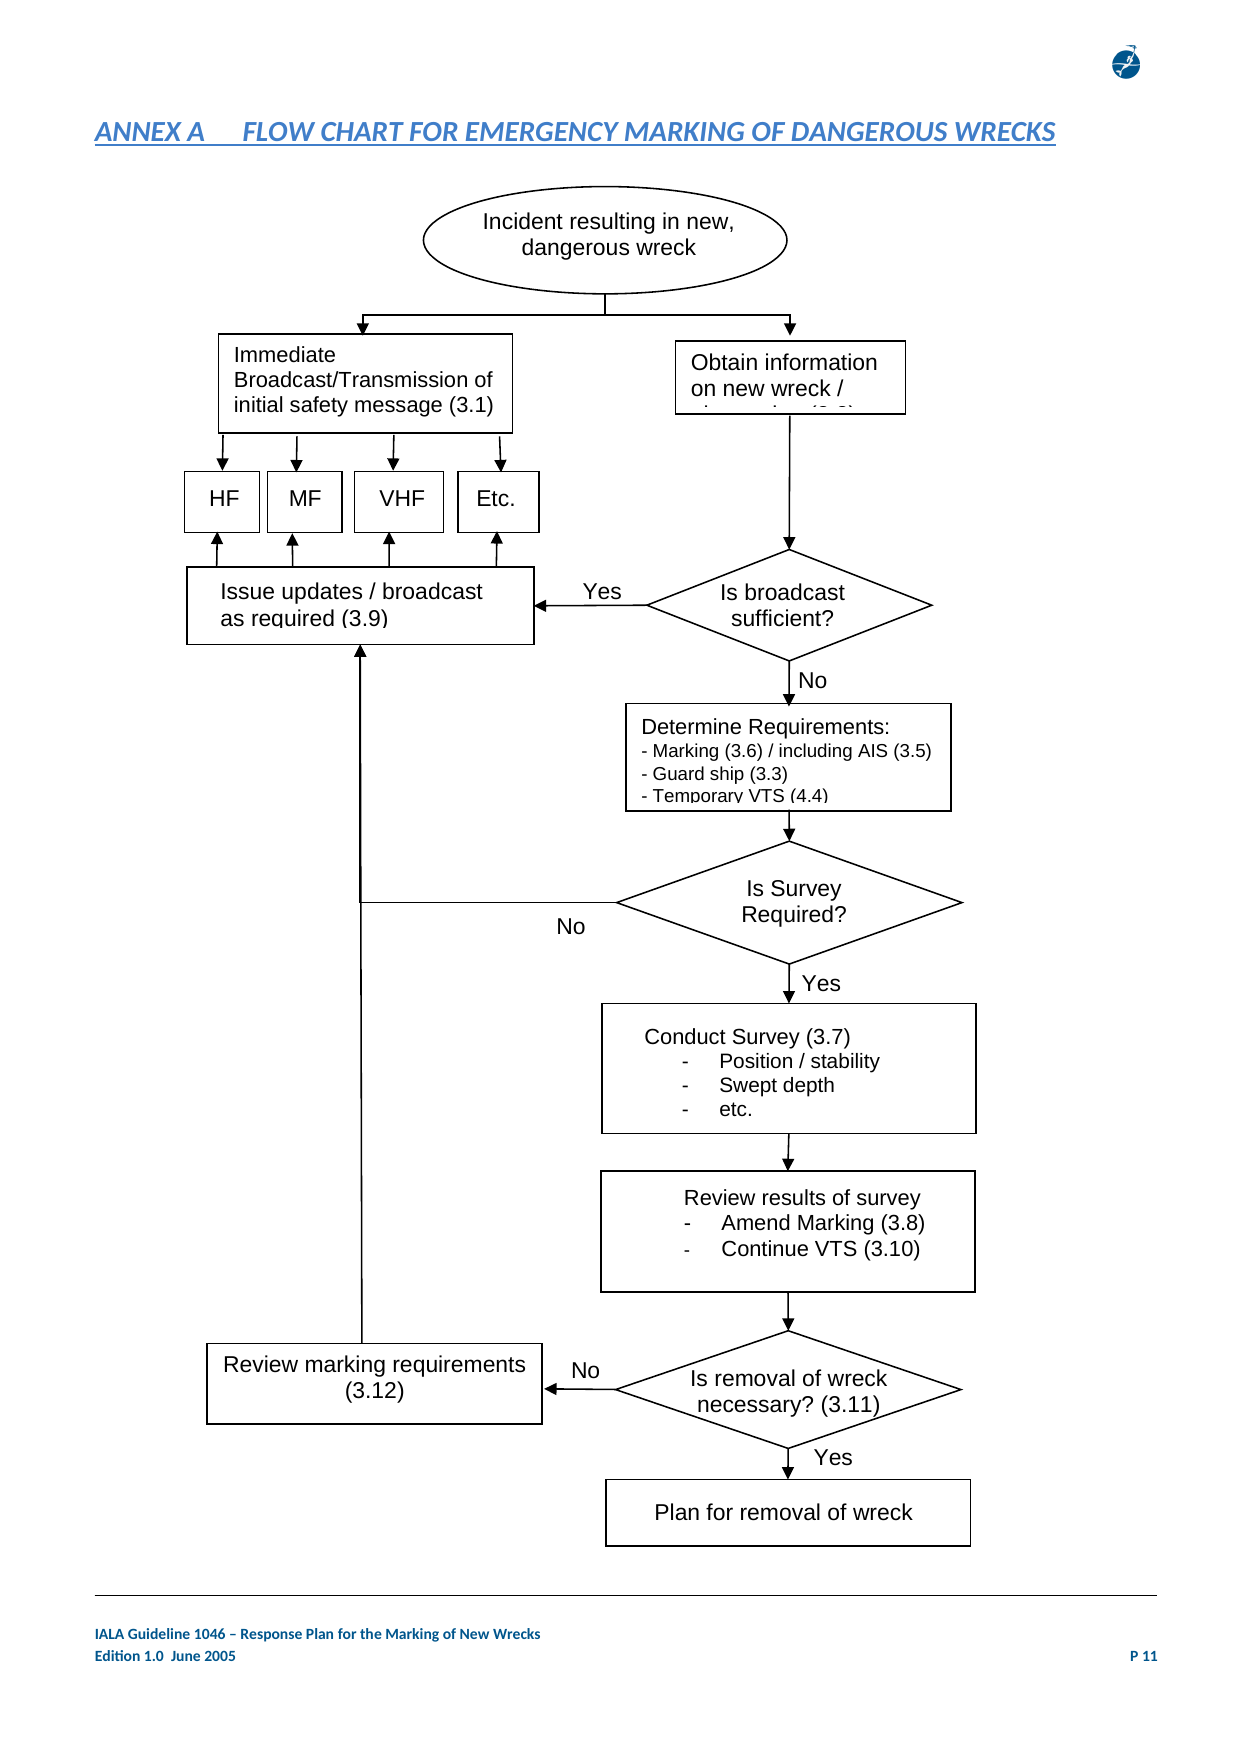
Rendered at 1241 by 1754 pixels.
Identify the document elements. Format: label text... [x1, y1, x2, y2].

text FLOW CHART FOR EMERGENCY MARKING OF DANGEROUS WRECKS [94, 113, 1157, 149]
picture [1081, 0, 1199, 114]
